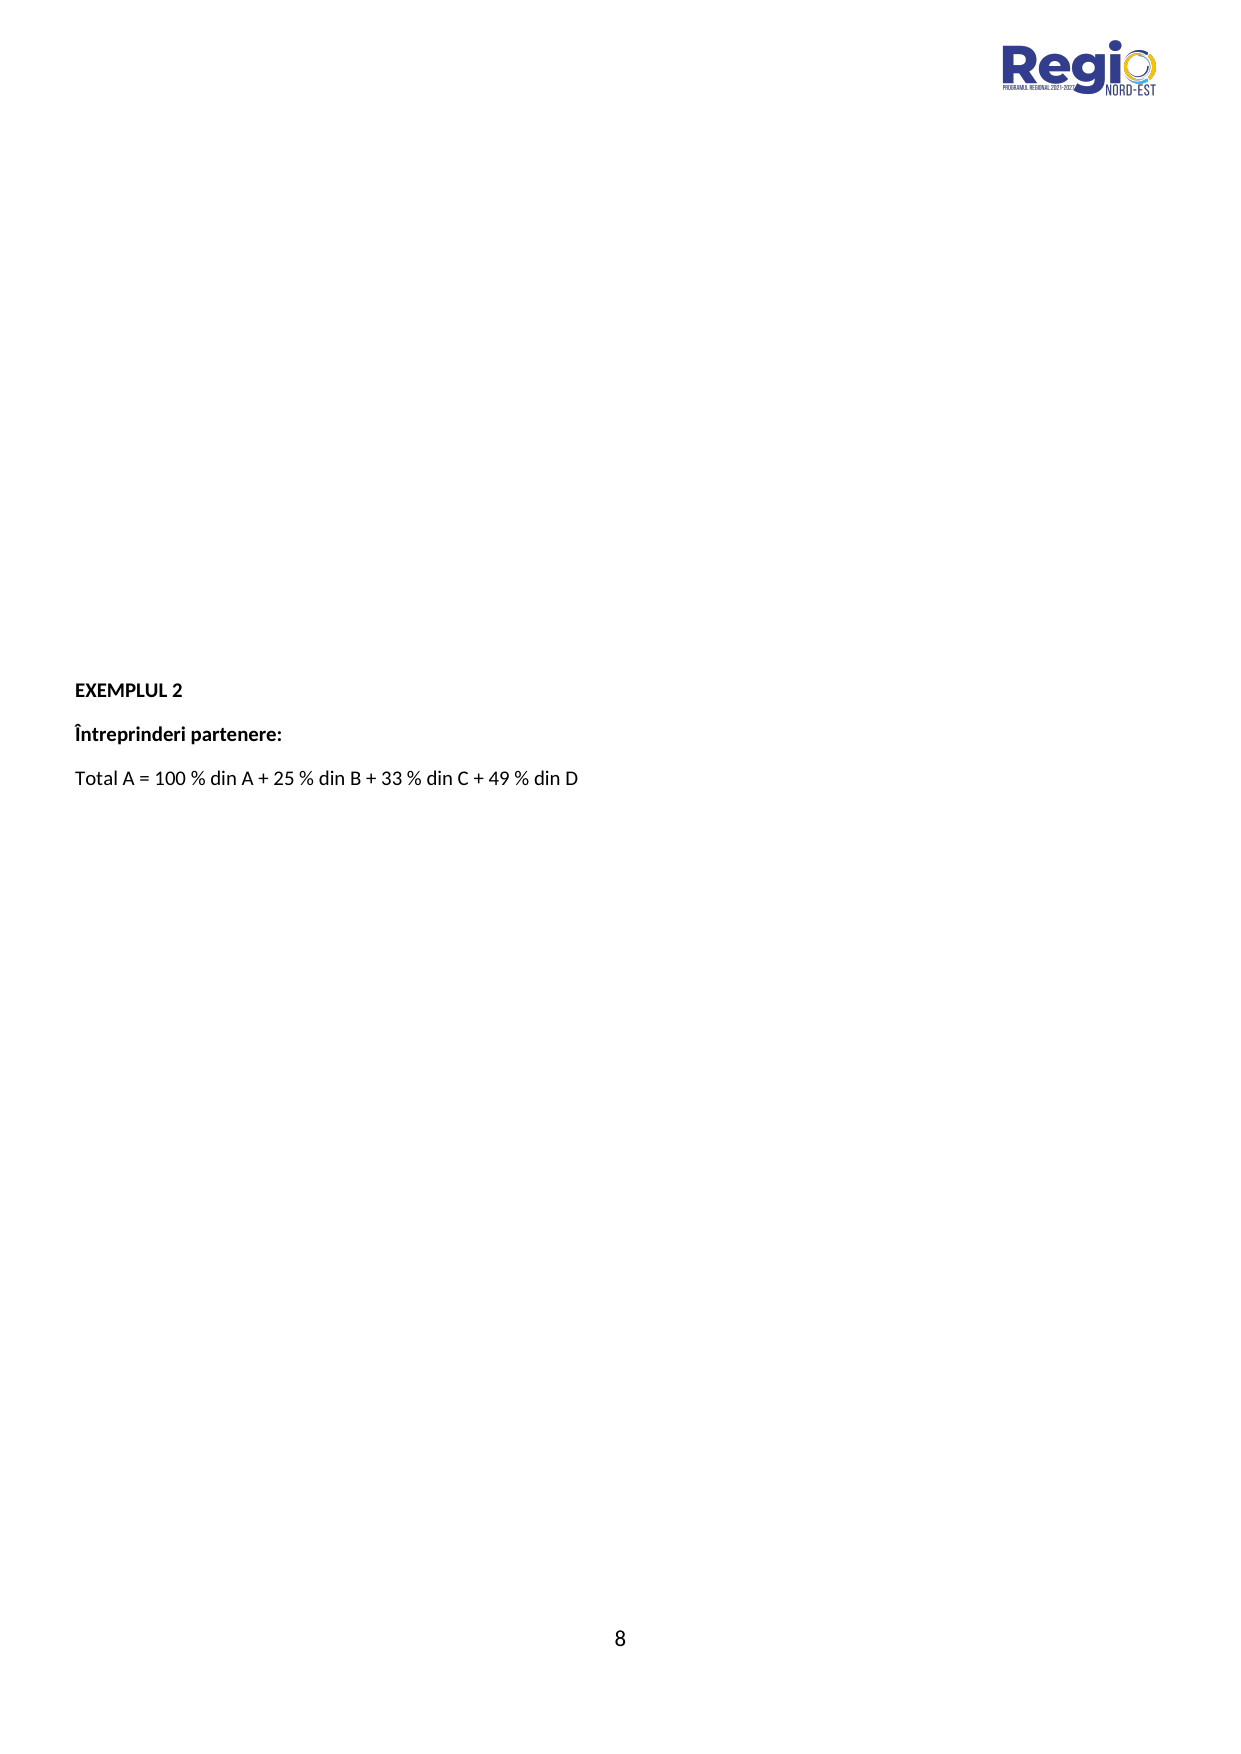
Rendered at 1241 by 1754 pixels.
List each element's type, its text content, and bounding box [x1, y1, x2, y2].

text Întreprinderi partenere: [75, 721, 1165, 746]
text EXEMPLUL 2 [75, 677, 1165, 702]
picture [1000, 37, 1160, 99]
text Total A = 100 % din A + 25 % din B + 33 % din C + 49 % din D [75, 765, 1165, 790]
